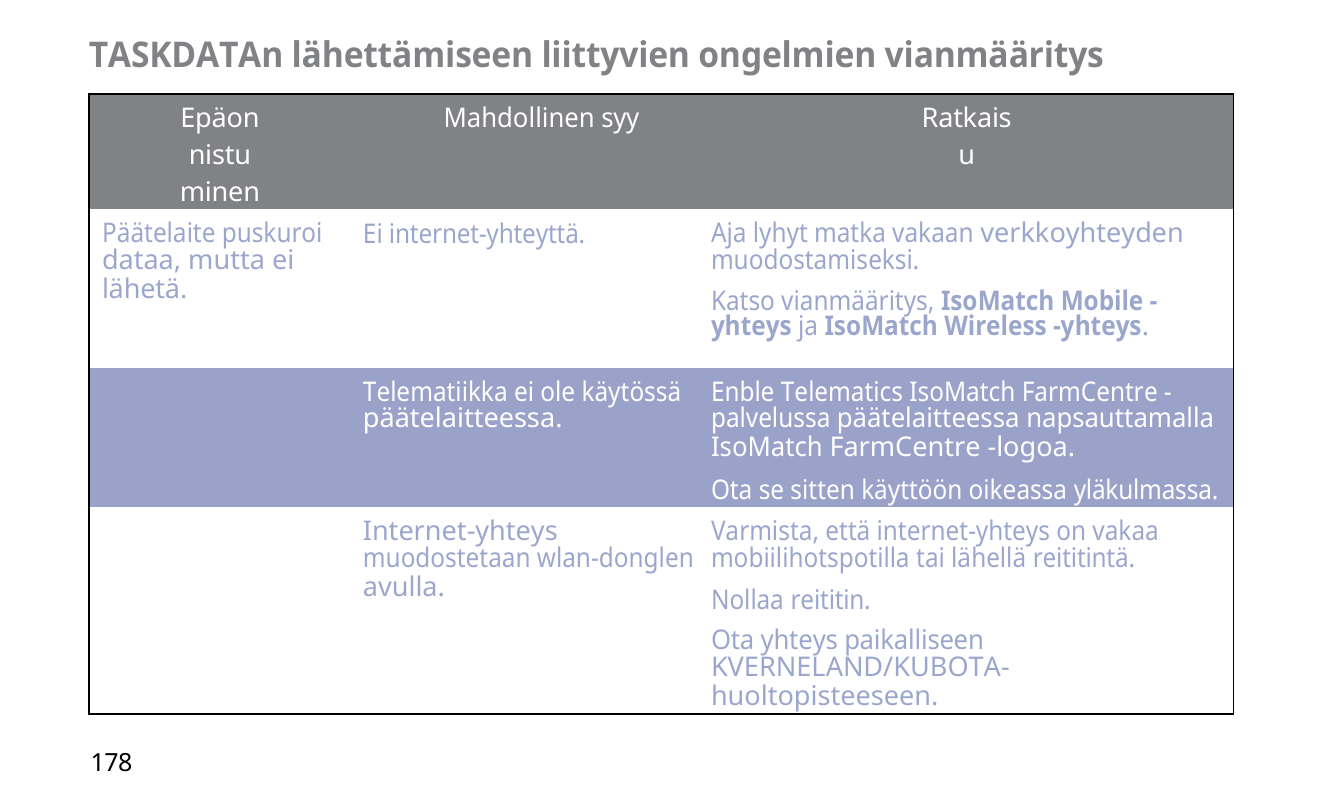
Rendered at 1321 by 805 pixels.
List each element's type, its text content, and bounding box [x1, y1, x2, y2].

table_cell [90, 368, 344, 507]
table_header Epäonnistuminen [90, 95, 344, 209]
table_cell Ei internet-yhteyttä. [344, 210, 696, 368]
table_cell Telematiikka ei ole käytössä päätelaitteessa. [344, 368, 696, 507]
table_cell [90, 507, 344, 713]
table_cell Varmista, että internet-yhteys on vakaa mobiilihotspotilla tai lähellä reititintä. Nollaa reititin. Ota yhteys paikalliseen KVERNELAND/KUBOTA-huoltopisteeseen. [696, 507, 1233, 713]
table_cell Internet-yhteys muodostetaan wlan-donglen avulla. [344, 507, 696, 713]
table_cell Enble Telematics IsoMatch FarmCentre -palvelussa päätelaitteessa napsauttamalla IsoMatch FarmCentre -logoa. Ota se sitten käyttöön oikeassa yläkulmassa. [696, 368, 1233, 507]
table_header Mahdollinen syy [344, 95, 696, 209]
subtitle TASKDATAn lähettämiseen liittyvien ongelmien vianmääritys [88, 29, 1258, 78]
table_cell Aja lyhyt matka vakaan verkkoyhteyden muodostamiseksi. Katso vianmääritys, IsoMatch Mobile -yhteys ja IsoMatch Wireless -yhteys. [696, 210, 1233, 368]
table_header Ratkaisu [696, 95, 1233, 209]
table_cell Päätelaite puskuroi dataa, mutta ei lähetä. [90, 210, 344, 368]
